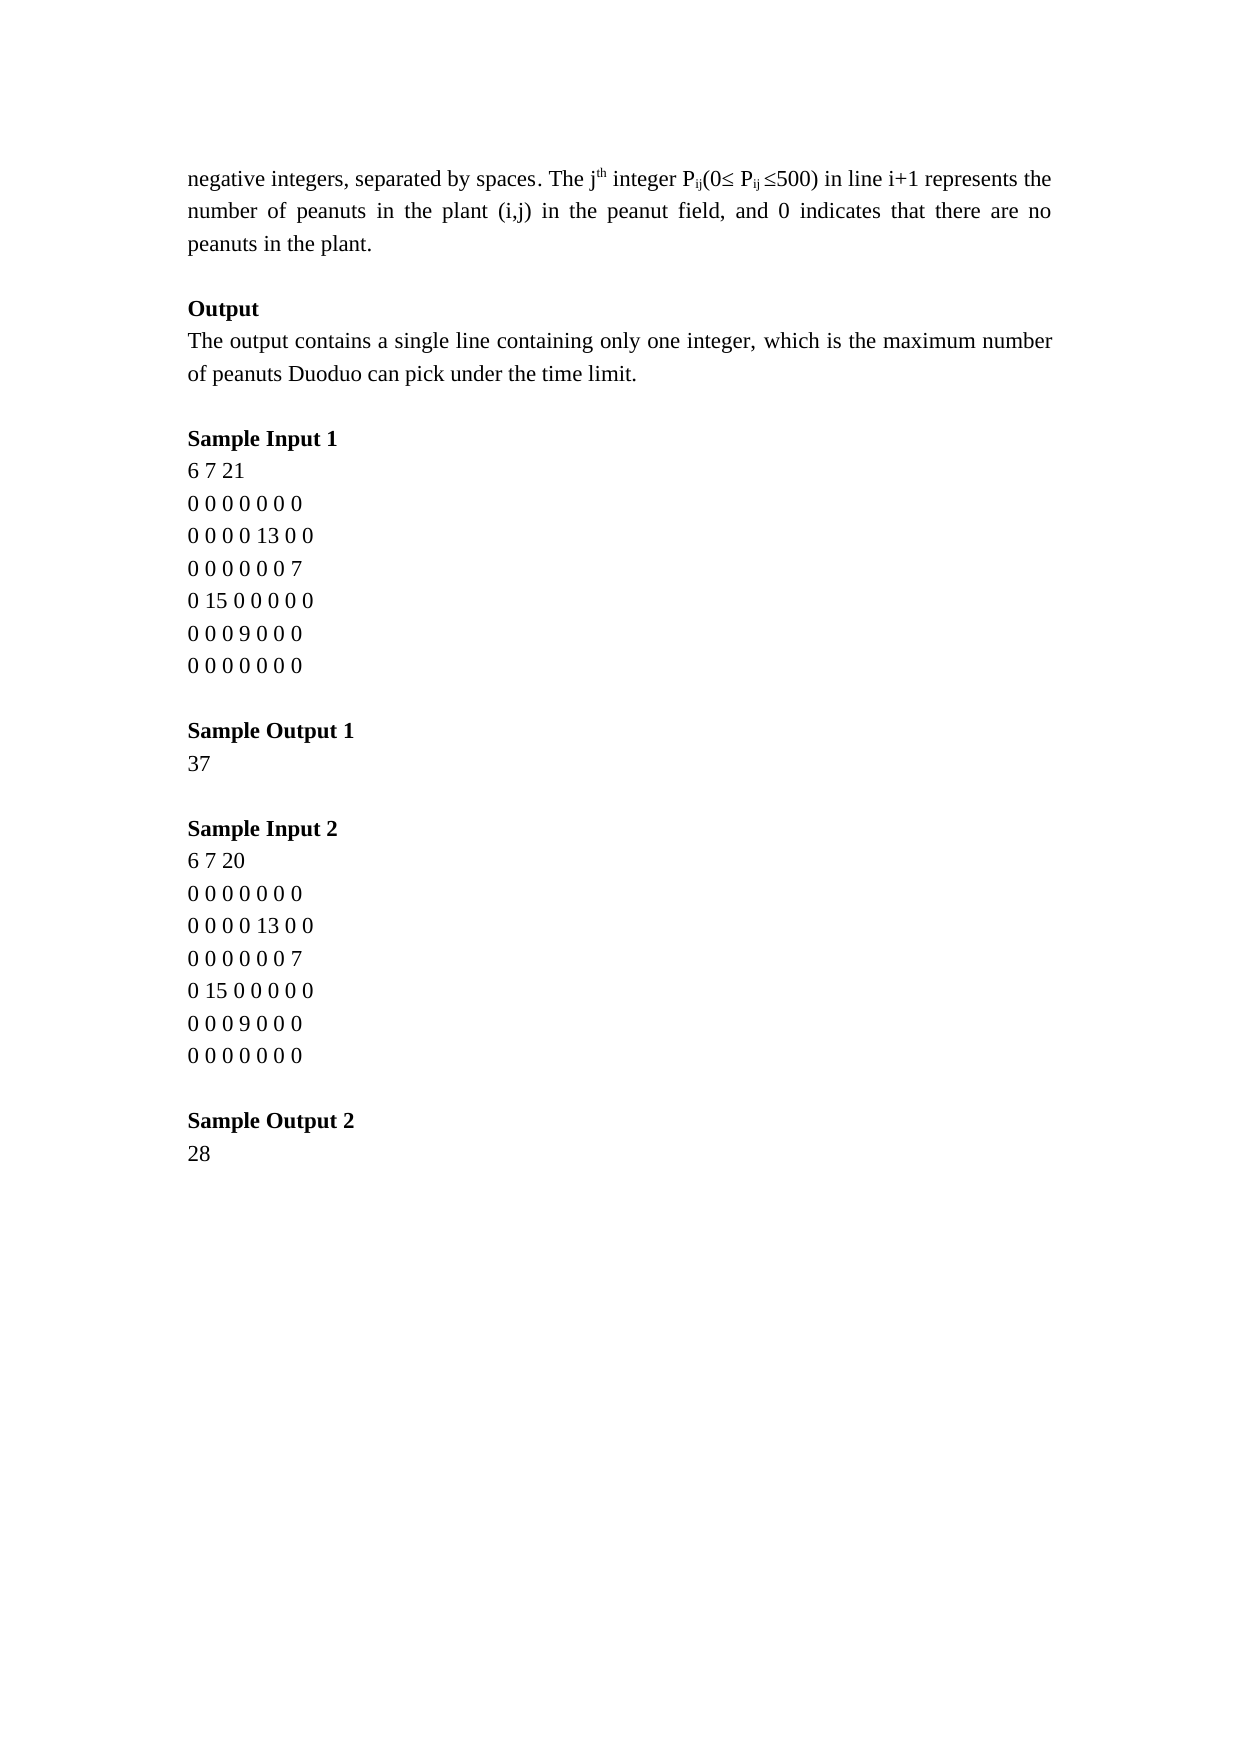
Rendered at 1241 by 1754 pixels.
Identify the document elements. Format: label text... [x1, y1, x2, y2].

text 0 0 0 0 13 0 0 [187, 909, 1053, 942]
text 0 0 0 0 0 0 7 [187, 552, 1053, 584]
text Sample Input 2 [187, 812, 1053, 844]
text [187, 162, 1053, 259]
text 0 0 0 0 0 0 0 [187, 649, 1053, 682]
text Sample Input 1 [187, 422, 1053, 454]
text Sample Output 2 [187, 1104, 1053, 1137]
text 0 0 0 0 0 0 0 [187, 1039, 1053, 1072]
text Sample Output 1 [187, 714, 1053, 747]
text Output [187, 292, 1053, 324]
text 0 0 0 0 0 0 0 [187, 877, 1053, 909]
text 6 7 20 [187, 844, 1053, 877]
text 0 0 0 9 0 0 0 [187, 1007, 1053, 1039]
text 0 0 0 0 0 0 7 [187, 942, 1053, 974]
text 0 15 0 0 0 0 0 [187, 584, 1053, 617]
text The output contains a single line containing only one integer, which is the maximum number of peanuts Duoduo can pick under the time limit. [187, 324, 1053, 389]
text 6 7 21 [187, 454, 1053, 487]
text 28 [187, 1137, 1053, 1169]
text 0 15 0 0 0 0 0 [187, 974, 1053, 1007]
text 0 0 0 9 0 0 0 [187, 617, 1053, 649]
text 0 0 0 0 13 0 0 [187, 519, 1053, 552]
text 0 0 0 0 0 0 0 [187, 487, 1053, 519]
text 37 [187, 747, 1053, 779]
